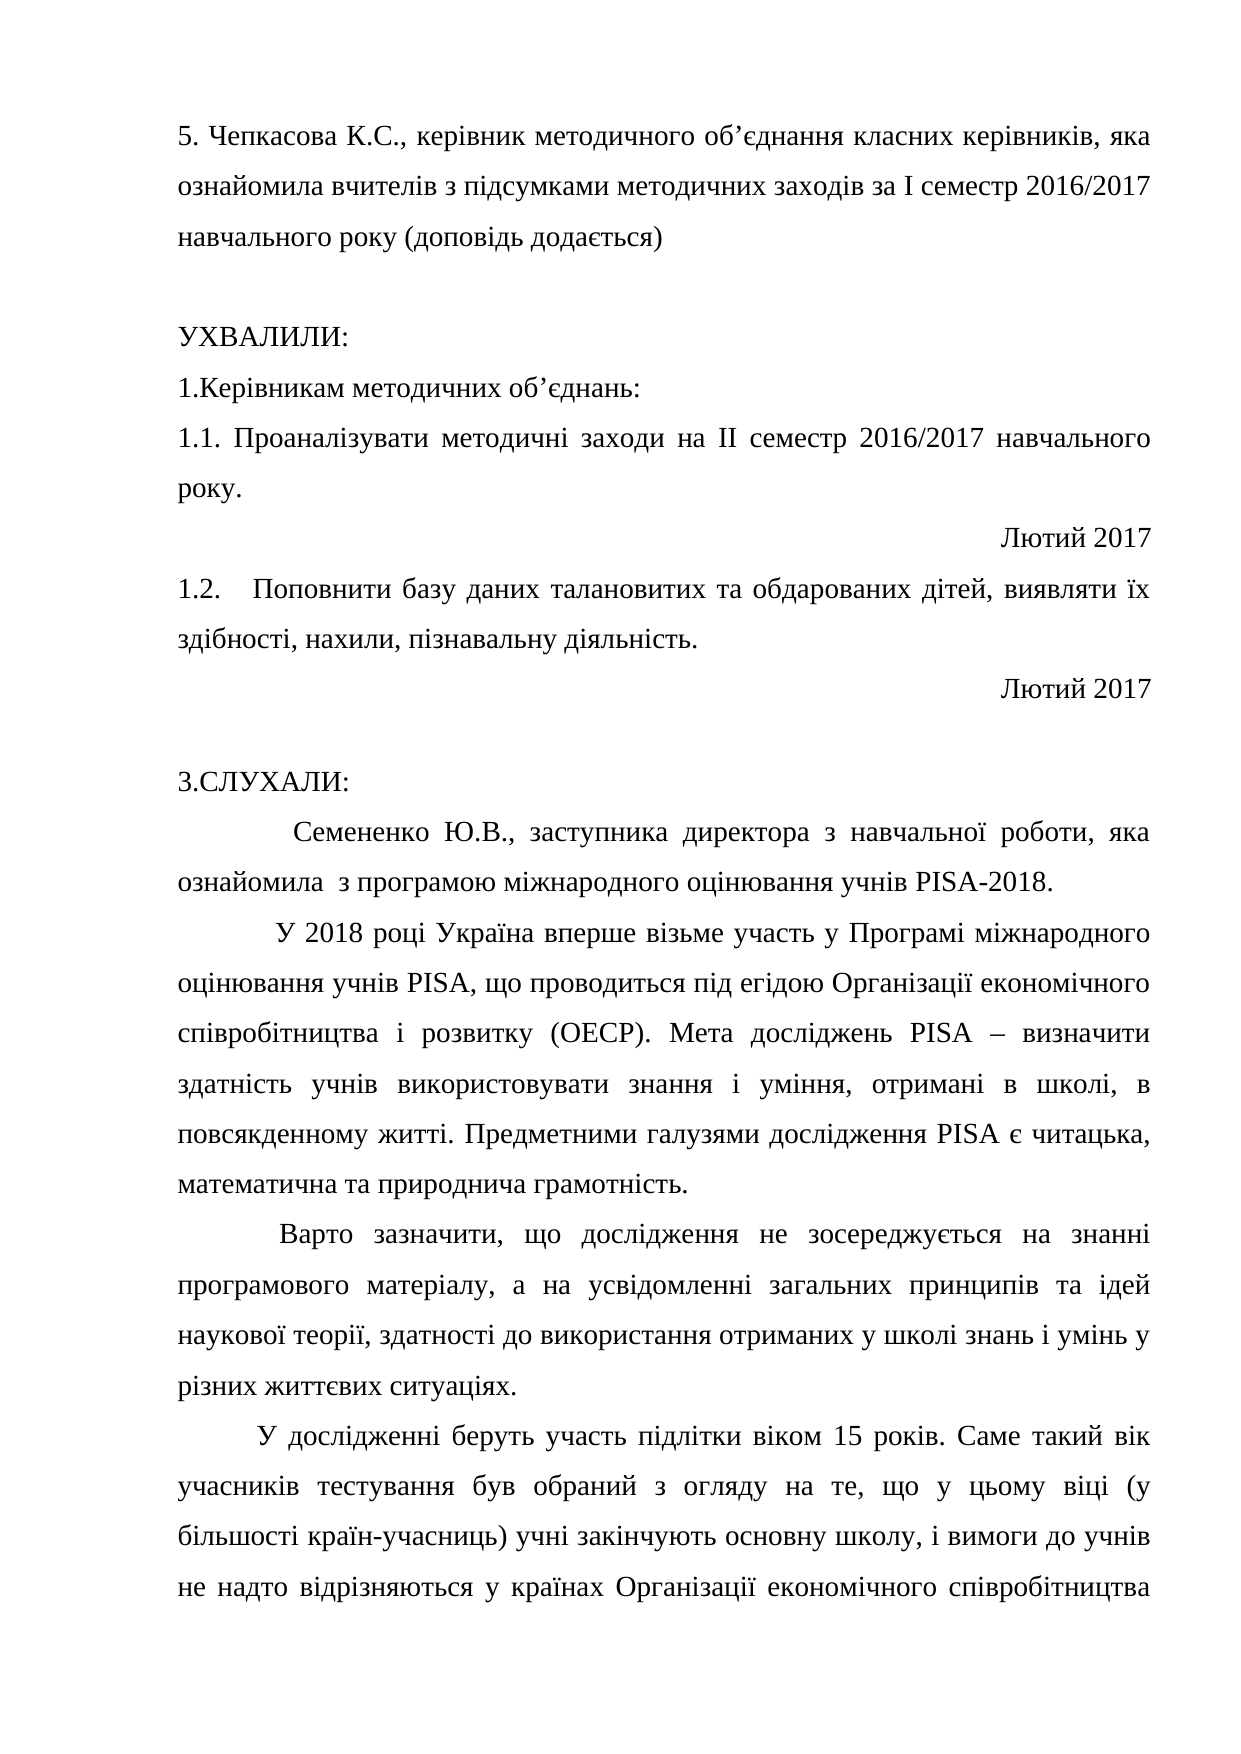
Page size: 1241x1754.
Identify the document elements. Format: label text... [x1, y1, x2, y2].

text 1.2. Поповнити базу даних талановитих та обдарованих дітей, виявляти їх здібності, нахили, пізнавальну діяльність. [177, 571, 1152, 655]
text Лютий 2017 [177, 521, 1152, 554]
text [177, 1418, 1152, 1602]
text УХВАЛИЛИ: [177, 319, 1152, 353]
text Семененко Ю.В., заступника директора з навчальної роботи, яка ознайомила з програмою міжнародного оцінювання учнів PISA-2018. [177, 814, 1152, 898]
text 3.СЛУХАЛИ: [177, 764, 1152, 797]
text 1.Керівникам методичних об’єднань: [177, 370, 1152, 403]
text 1.1. Проаналізувати методичні заходи на ІІ семестр 2016/2017 навчального року. [177, 420, 1152, 504]
text 5. Чепкасова К.С., керівник методичного об’єднання класних керівників, яка ознайомила вчителів з підсумками методичних заходів за І семестр 2016/2017 навчального року (доповідь додається) [177, 118, 1152, 252]
text Лютий 2017 [177, 672, 1152, 705]
text У 2018 році Україна вперше візьме участь у Програмі міжнародного оцінювання учнів PISA, що проводиться під егідою Організації економічного співробітництва і розвитку (ОЕСР). Мета досліджень PISA – визначити здатність учнів використовувати знання і уміння, отримані в школі, в повсякденному житті. Предметними галузями дослідження PISA є читацька, математична та природнича грамотність. [177, 915, 1152, 1200]
text Варто зазначити, що дослідження не зосереджується на знанні програмового матеріалу, а на усвідомленні загальних принципів та ідей наукової теорії, здатності до використання отриманих у школі знань і умінь у різних життєвих ситуаціях. [177, 1217, 1152, 1401]
